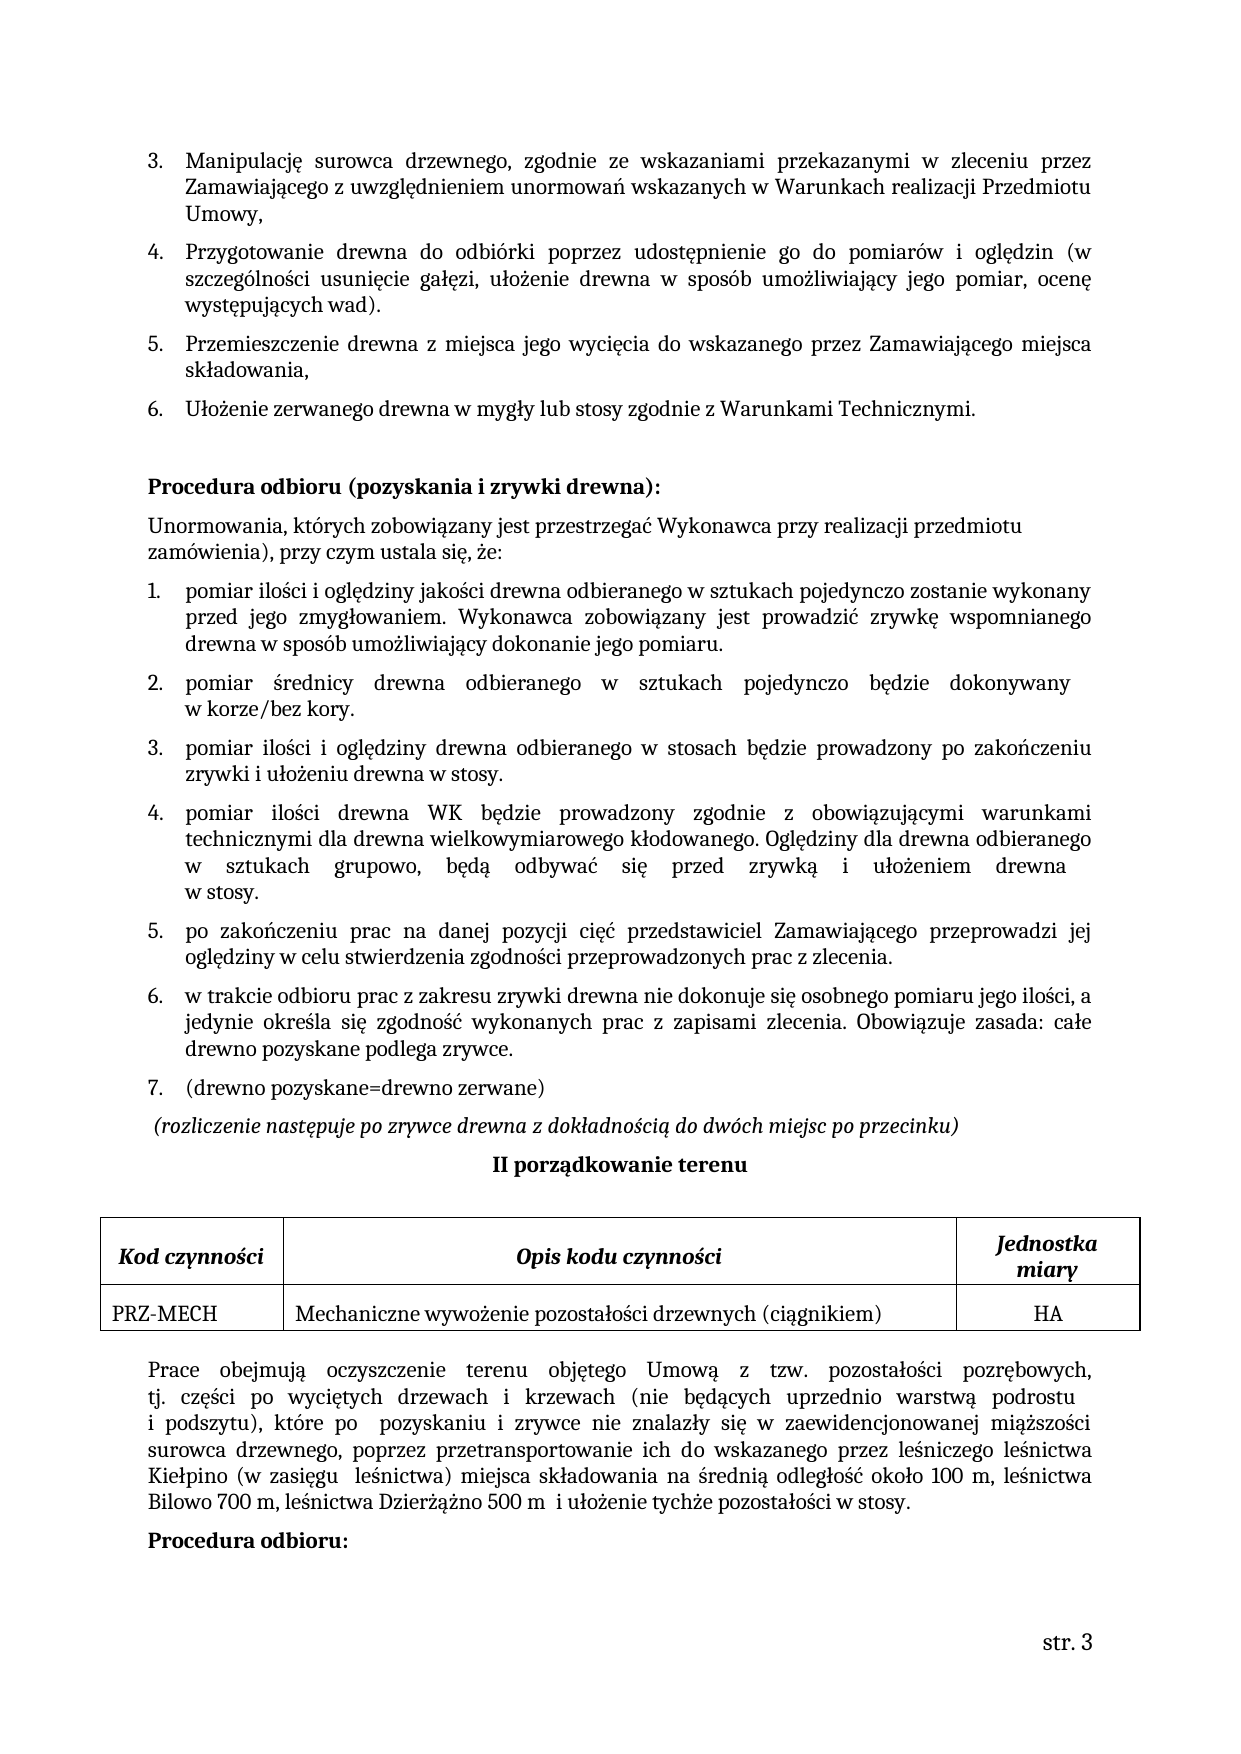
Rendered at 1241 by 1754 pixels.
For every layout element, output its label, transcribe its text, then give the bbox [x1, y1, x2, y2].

text Procedura odbioru (pozyskania i zrywki drewna): [148, 474, 1093, 500]
text II porządkowanie terenu [148, 1152, 1093, 1178]
text Procedura odbioru: [148, 1528, 1093, 1554]
text Unormowania, których zobowiązany jest przestrzegać Wykonawca przy realizacji przedmiotu zamówienia), przy czym ustala się, że: [148, 512, 1093, 565]
list pomiar średnicy drewna odbieranego w sztukach pojedynczo będzie dokonywany w korze/bez kory. [148, 669, 1093, 722]
list pomiar ilości i oględziny jakości drewna odbieranego w sztukach pojedynczo zostanie wykonany przed jego zmygłowaniem. Wykonawca zobowiązany jest prowadzić zrywkę wspomnianego drewna w sposób umożliwiający dokonanie jego pomiaru. [148, 578, 1093, 657]
list (drewno pozyskane=drewno zerwane) [148, 1074, 1093, 1101]
list Przemieszczenie drewna z miejsca jego wycięcia do wskazanego przez Zamawiającego miejsca składowania, [148, 331, 1093, 383]
list w trakcie odbioru prac z zakresu zrywki drewna nie dokonuje się osobnego pomiaru jego ilości, a jedynie określa się zgodność wykonanych prac z zapisami zlecenia. Obowiązuje zasada: całe drewno pozyskane podlega zrywce. [148, 983, 1093, 1062]
text Prace obejmują oczyszczenie terenu objętego Umową z tzw. pozostałości pozrębowych, tj. części po wyciętych drzewach i krzewach (nie będących uprzednio warstwą podrostu i podszytu), które po pozyskaniu i zrywce nie znalazły się w zaewidencjonowanej miąższości surowca drzewnego, poprzez przetransportowanie ich do wskazanego przez leśniczego leśnictwa Kiełpino (w zasięgu leśnictwa) miejsca składowania na średnią odległość około 100 m, leśnictwa Bilowo 700 m, leśnictwa Dzierżążno 500 m i ułożenie tychże pozostałości w stosy. [148, 1357, 1093, 1515]
table_header Kod czynności [101, 1218, 283, 1283]
text (rozliczenie następuje po zrywce drewna z dokładnością do dwóch miejsc po przecinku) [148, 1113, 1093, 1139]
table_cell Mechaniczne wywożenie pozostałości drzewnych (ciągnikiem) [284, 1285, 956, 1330]
list Przygotowanie drewna do odbiórki poprzez udostępnienie go do pomiarów i oględzin (w szczególności usunięcie gałęzi, ułożenie drewna w sposób umożliwiający jego pomiar, ocenę występujących wad). [148, 239, 1093, 318]
list po zakończeniu prac na danej pozycji cięć przedstawiciel Zamawiającego przeprowadzi jej oględziny w celu stwierdzenia zgodności przeprowadzonych prac z zlecenia. [148, 918, 1093, 970]
table_cell HA [957, 1285, 1139, 1330]
list pomiar ilości drewna WK będzie prowadzony zgodnie z obowiązującymi warunkami technicznymi dla drewna wielkowymiarowego kłodowanego. Oględziny dla drewna odbieranego w sztukach grupowo, będą odbywać się przed zrywką i ułożeniem drewna w stosy. [148, 800, 1093, 905]
list pomiar ilości i oględziny drewna odbieranego w stosach będzie prowadzony po zakończeniu zrywki i ułożeniu drewna w stosy. [148, 734, 1093, 787]
list Ułożenie zerwanego drewna w mygły lub stosy zgodnie z Warunkami Technicznymi. [148, 396, 1093, 422]
table_header Opis kodu czynności [284, 1218, 956, 1283]
list Manipulację surowca drzewnego, zgodnie ze wskazaniami przekazanymi w zleceniu przez Zamawiającego z uwzględnieniem unormowań wskazanych w Warunkach realizacji Przedmiotu Umowy, [148, 148, 1093, 227]
table_header Jednostka miary [957, 1218, 1139, 1283]
table_cell PRZ-MECH [101, 1285, 283, 1330]
